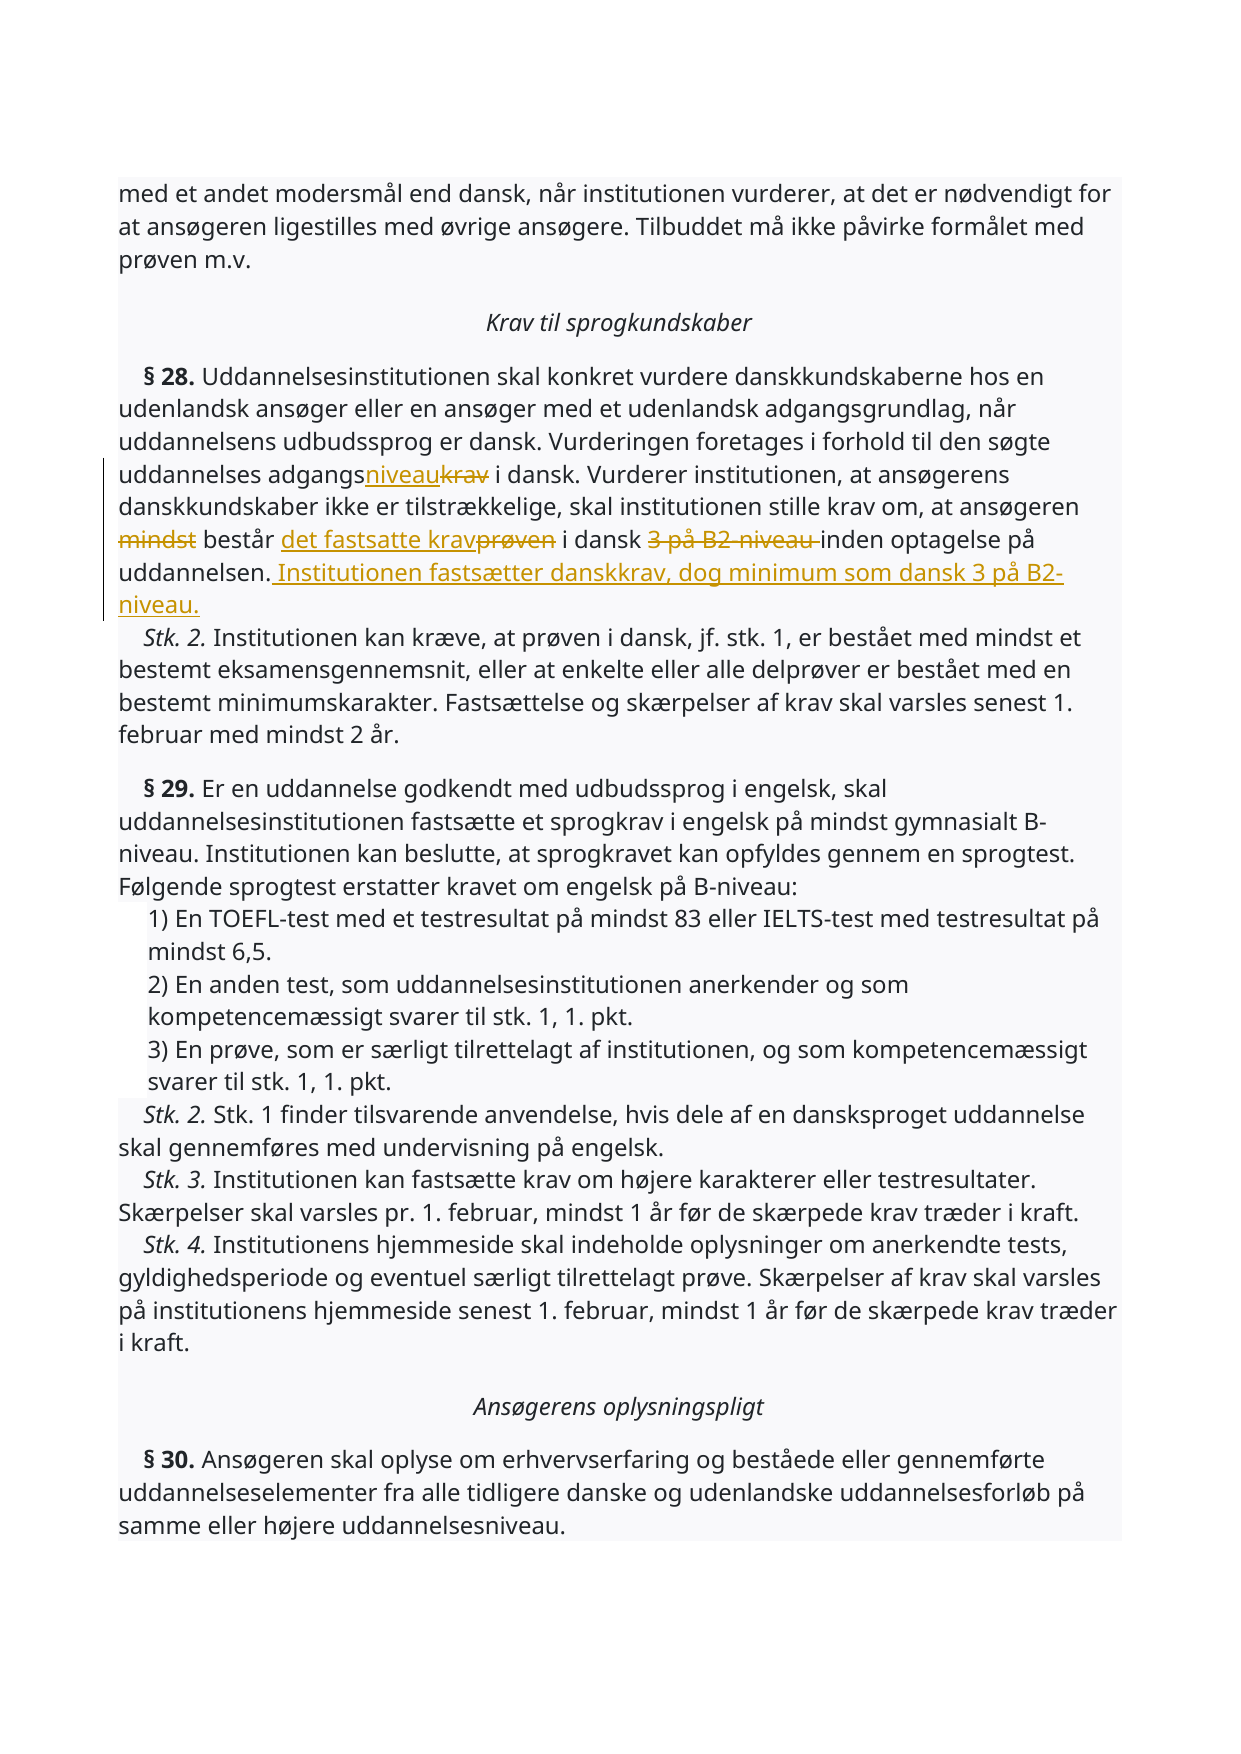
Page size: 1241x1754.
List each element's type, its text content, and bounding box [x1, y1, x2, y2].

list 3) En prøve, som er særligt tilrettelagt af institutionen, og som kompetencemæssigt svarer til stk. 1, 1. pkt. [147, 1033, 1122, 1098]
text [118, 177, 1122, 275]
text Ansøgerens oplysningspligt [118, 1390, 1122, 1422]
text Stk. 4. Institutionens hjemmeside skal indeholde oplysninger om anerkendte tests, gyldighedsperiode og eventuel særligt tilrettelagt prøve. Skærpelser af krav skal varsles på institutionens hjemmeside senest 1. februar, mindst 1 år før de skærpede krav træder i kraft. [118, 1228, 1122, 1359]
text Stk. 2. Institutionen kan kræve, at prøven i dansk, jf. stk. 1, er bestået med mindst et bestemt eksamensgennemsnit, eller at enkelte eller alle delprøver er bestået med en bestemt minimumskarakter. Fastsættelse og skærpelser af krav skal varsles senest 1. februar med mindst 2 år. [118, 621, 1122, 751]
text Krav til sprogkundskaber [118, 306, 1122, 339]
list 2) En anden test, som uddannelsesinstitutionen anerkender og som kompetencemæssigt svarer til stk. 1, 1. pkt. [147, 967, 1122, 1033]
text § 28. Uddannelsesinstitutionen skal konkret vurdere danskkundskaberne hos en udenlandsk ansøger eller en ansøger med et udenlandsk adgangsgrundlag, når uddannelsens udbudssprog er dansk. Vurderingen foretages i forhold til den søgte uddannelses adgangs i dansk. Vurderer institutionen, at ansøgerens danskkundskaber ikke er tilstrækkelige, skal institutionen stille krav om, at ansøgeren består i dansk inden optagelse på uddannelsen. [118, 360, 1122, 621]
text Stk. 2. Stk. 1 finder tilsvarende anvendelse, hvis dele af en dansksproget uddannelse skal gennemføres med undervisning på engelsk. [118, 1098, 1122, 1163]
list 1) En TOEFL-test med et testresultat på mindst 83 eller IELTS-test med testresultat på mindst 6,5. [147, 902, 1122, 967]
text § 30. Ansøgeren skal oplyse om erhvervserfaring og beståede eller gennemførte uddannelseselementer fra alle tidligere danske og udenlandske uddannelsesforløb på samme eller højere uddannelsesniveau. [118, 1443, 1122, 1541]
text Stk. 3. Institutionen kan fastsætte krav om højere karakterer eller testresultater. Skærpelser skal varsles pr. 1. februar, mindst 1 år før de skærpede krav træder i kraft. [118, 1163, 1122, 1228]
text § 29. Er en uddannelse godkendt med udbudssprog i engelsk, skal uddannelsesinstitutionen fastsætte et sprogkrav i engelsk på mindst gymnasialt B-niveau. Institutionen kan beslutte, at sprogkravet kan opfyldes gennem en sprogtest. Følgende sprogtest erstatter kravet om engelsk på B-niveau: [118, 772, 1122, 902]
